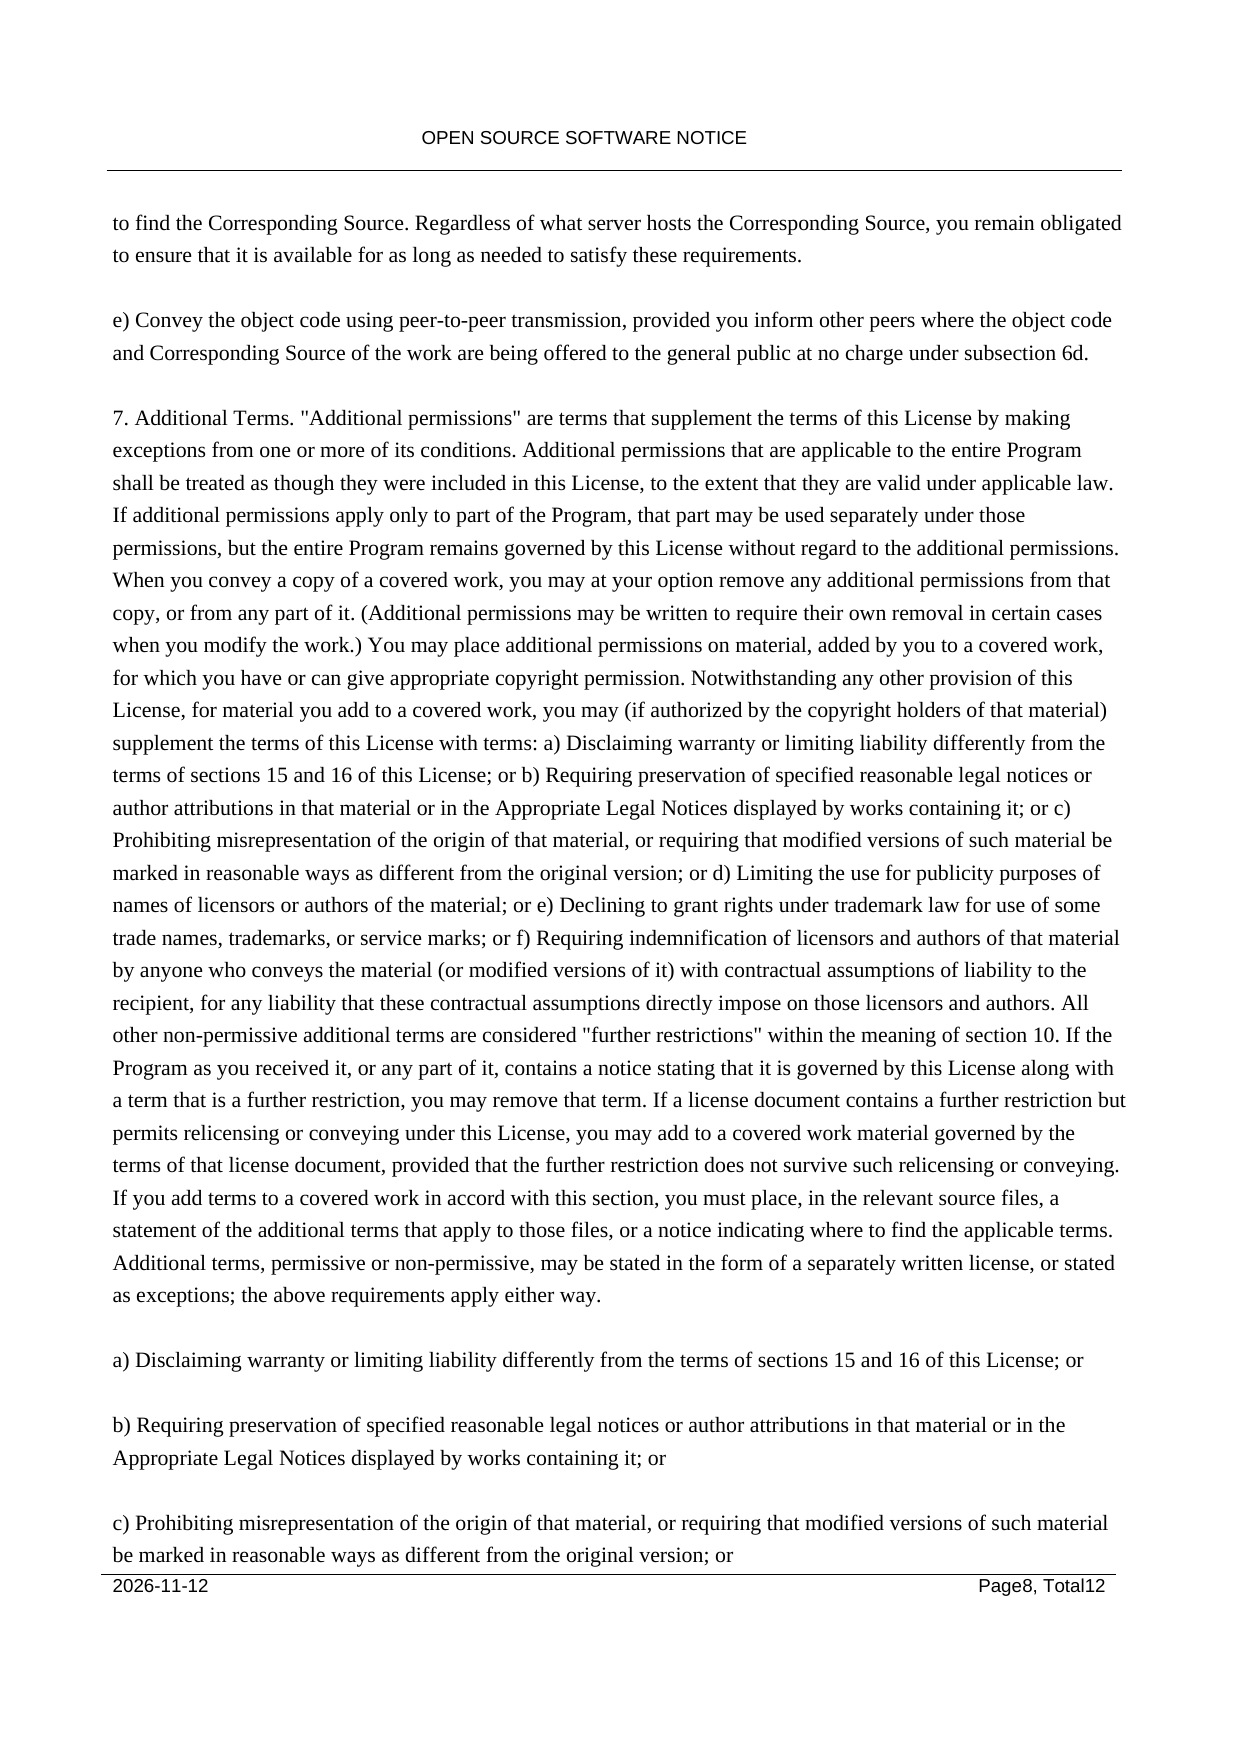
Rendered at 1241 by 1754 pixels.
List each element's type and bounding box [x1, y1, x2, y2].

text [112, 206, 1128, 1571]
